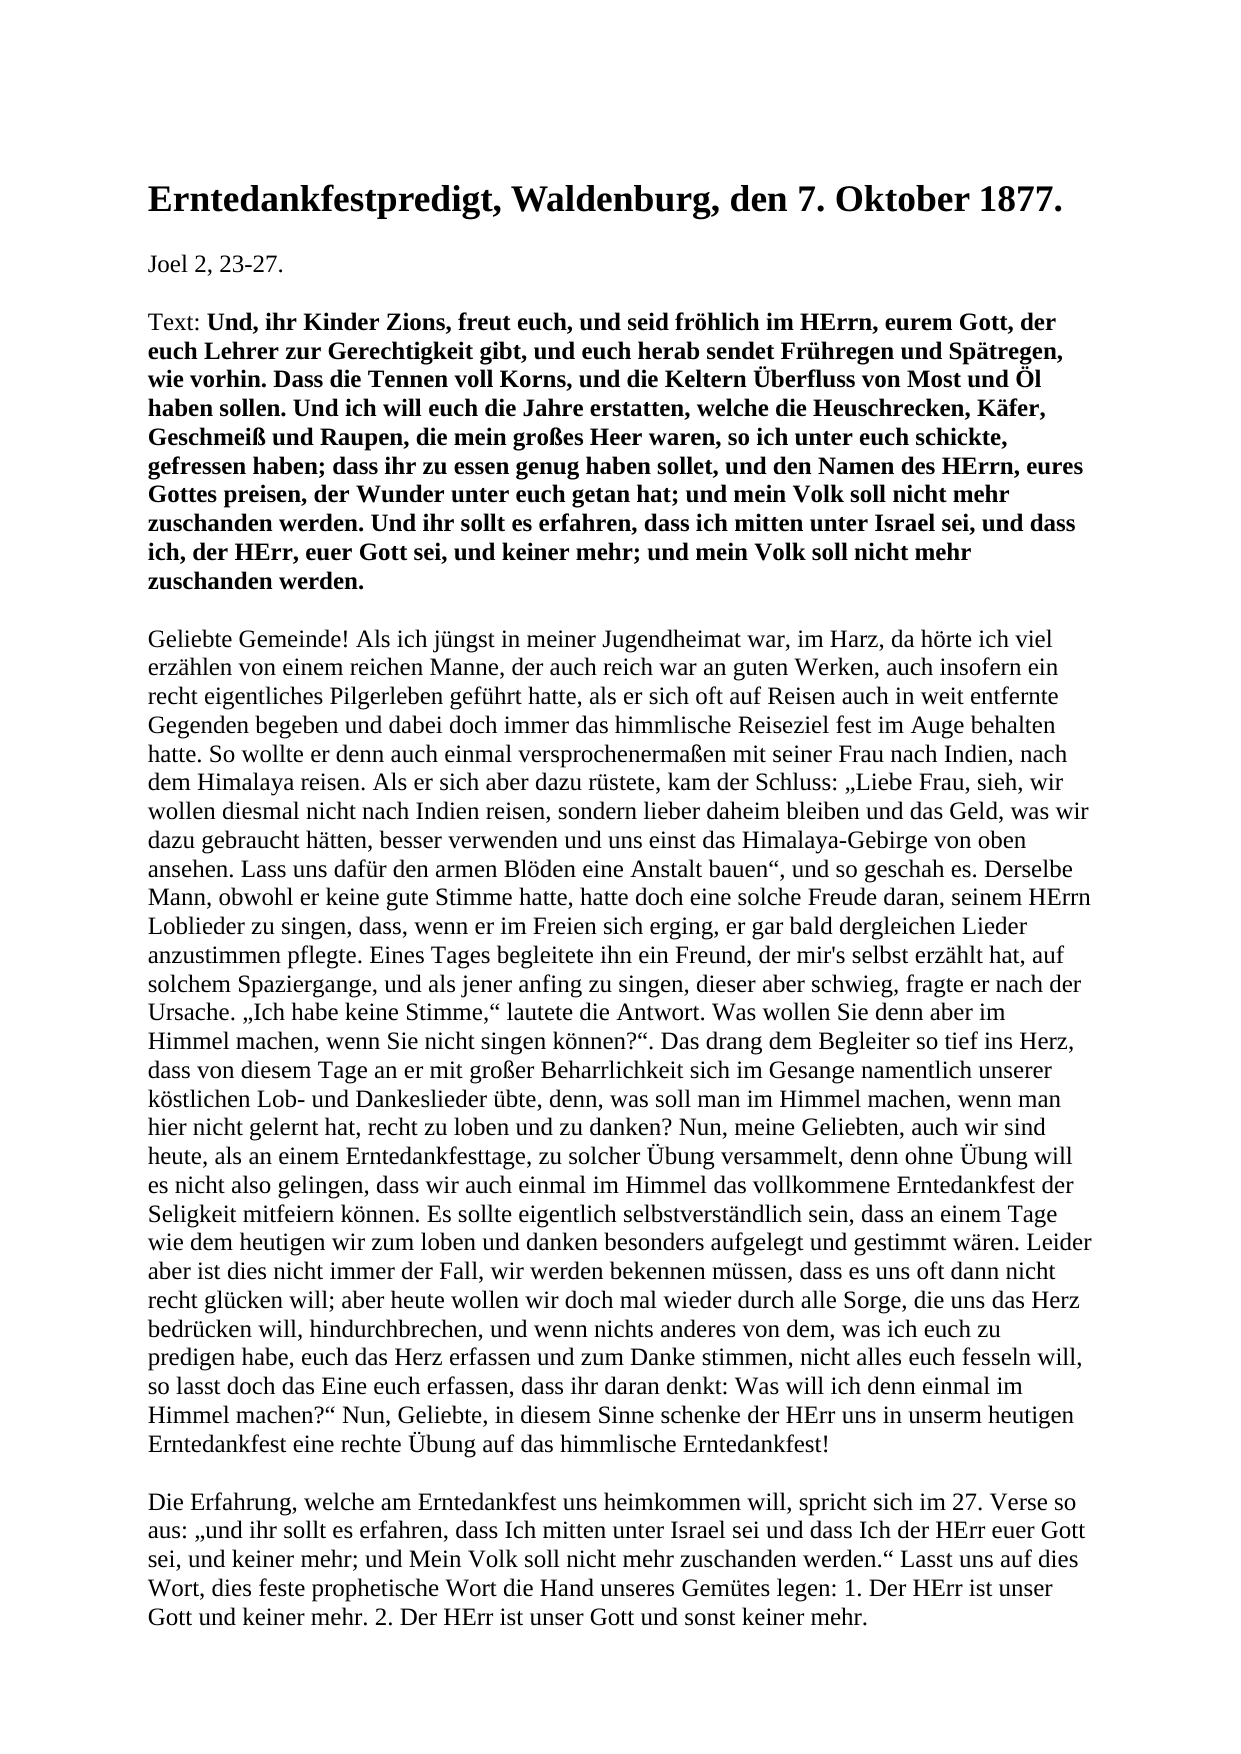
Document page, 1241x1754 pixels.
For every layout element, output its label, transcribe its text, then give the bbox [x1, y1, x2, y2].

subtitle Erntedankfestpredigt, Waldenburg, den 7. Oktober 1877. [148, 177, 1093, 220]
text Joel 2, 23-27. [148, 249, 1093, 278]
text Die Erfahrung, welche am Erntedankfest uns heimkommen will, spricht sich im 27. Verse so aus: „und ihr sollt es erfahren, dass Ich mitten unter Israel sei und dass Ich der HErr euer Gott sei, und keiner mehr; und Mein Volk soll nicht mehr zuschanden werden.“ Lasst uns auf dies Wort, dies feste prophetische Wort die Hand unseres Gemütes legen: 1. Der HErr ist unser Gott und keiner mehr. 2. Der HErr ist unser Gott und sonst keiner mehr. [148, 1487, 1093, 1630]
text Geliebte Gemeinde! Als ich jüngst in meiner Jugendheimat war, im Harz, da hörte ich viel erzählen von einem reichen Manne, der auch reich war an guten Werken, auch insofern ein recht eigentliches Pilgerleben geführt hatte, als er sich oft auf Reisen auch in weit entfernte Gegenden begeben und dabei doch immer das himmlische Reiseziel fest im Auge behalten hatte. So wollte er denn auch einmal versprochenermaßen mit seiner Frau nach Indien, nach dem Himalaya reisen. Als er sich aber dazu rüstete, kam der Schluss: „Liebe Frau, sieh, wir wollen diesmal nicht nach Indien reisen, sondern lieber daheim bleiben und das Geld, was wir dazu gebraucht hätten, besser verwenden und uns einst das Himalaya-Gebirge von oben ansehen. Lass uns dafür den armen Blöden eine Anstalt bauen“, und so geschah es. Derselbe Mann, obwohl er keine gute Stimme hatte, hatte doch eine solche Freude daran, seinem HErrn Loblieder zu singen, dass, wenn er im Freien sich erging, er gar bald dergleichen Lieder anzustimmen pflegte. Eines Tages begleitete ihn ein Freund, der mir's selbst erzählt hat, auf solchem Spaziergange, und als jener anfing zu singen, dieser aber schwieg, fragte er nach der Ursache. „Ich habe keine Stimme,“ lautete die Antwort. Was wollen Sie denn aber im Himmel machen, wenn Sie nicht singen können?“. Das drang dem Begleiter so tief ins Herz, dass von diesem Tage an er mit großer Beharrlichkeit sich im Gesange namentlich unserer köstlichen Lob- und Dankeslieder übte, denn, was soll man im Himmel machen, wenn man hier nicht gelernt hat, recht zu loben und zu danken? Nun, meine Geliebten, auch wir sind heute, als an einem Erntedankfesttage, zu solcher Übung versammelt, denn ohne Übung will es nicht also gelingen, dass wir auch einmal im Himmel das vollkommene Erntedankfest der Seligkeit mitfeiern können. Es sollte eigentlich selbstverständlich sein, dass an einem Tage wie dem heutigen wir zum loben und danken besonders aufgelegt und gestimmt wären. Leider aber ist dies nicht immer der Fall, wir werden bekennen müssen, dass es uns oft dann nicht recht glücken will; aber heute wollen wir doch mal wieder durch alle Sorge, die uns das Herz bedrücken will, hindurchbrechen, und wenn nichts anderes von dem, was ich euch zu predigen habe, euch das Herz erfassen und zum Danke stimmen, nicht alles euch fesseln will, so lasst doch das Eine euch erfassen, dass ihr daran denkt: Was will ich denn einmal im Himmel machen?“ Nun, Geliebte, in diesem Sinne schenke der HErr uns in unserm heutigen Erntedankfest eine rechte Übung auf das himmlische Erntedankfest! [148, 624, 1093, 1457]
text Text: Und, ihr Kinder Zions, freut euch, und seid fröhlich im HErrn, eurem Gott, der euch Lehrer zur Gerechtigkeit gibt, und euch herab sendet Frühregen und Spätregen, wie vorhin. Dass die Tennen voll Korns, und die Keltern Überfluss von Most und Öl haben sollen. Und ich will euch die Jahre erstatten, welche die Heuschrecken, Käfer, Geschmeiß und Raupen, die mein großes Heer waren, so ich unter euch schickte, gefressen haben; dass ihr zu essen genug haben sollet, und den Namen des HErrn, eures Gottes preisen, der Wunder unter euch getan hat; und mein Volk soll nicht mehr zuschanden werden. Und ihr sollt es erfahren, dass ich mitten unter Israel sei, und dass ich, der HErr, euer Gott sei, und keiner mehr; und mein Volk soll nicht mehr zuschanden werden. [148, 307, 1093, 594]
